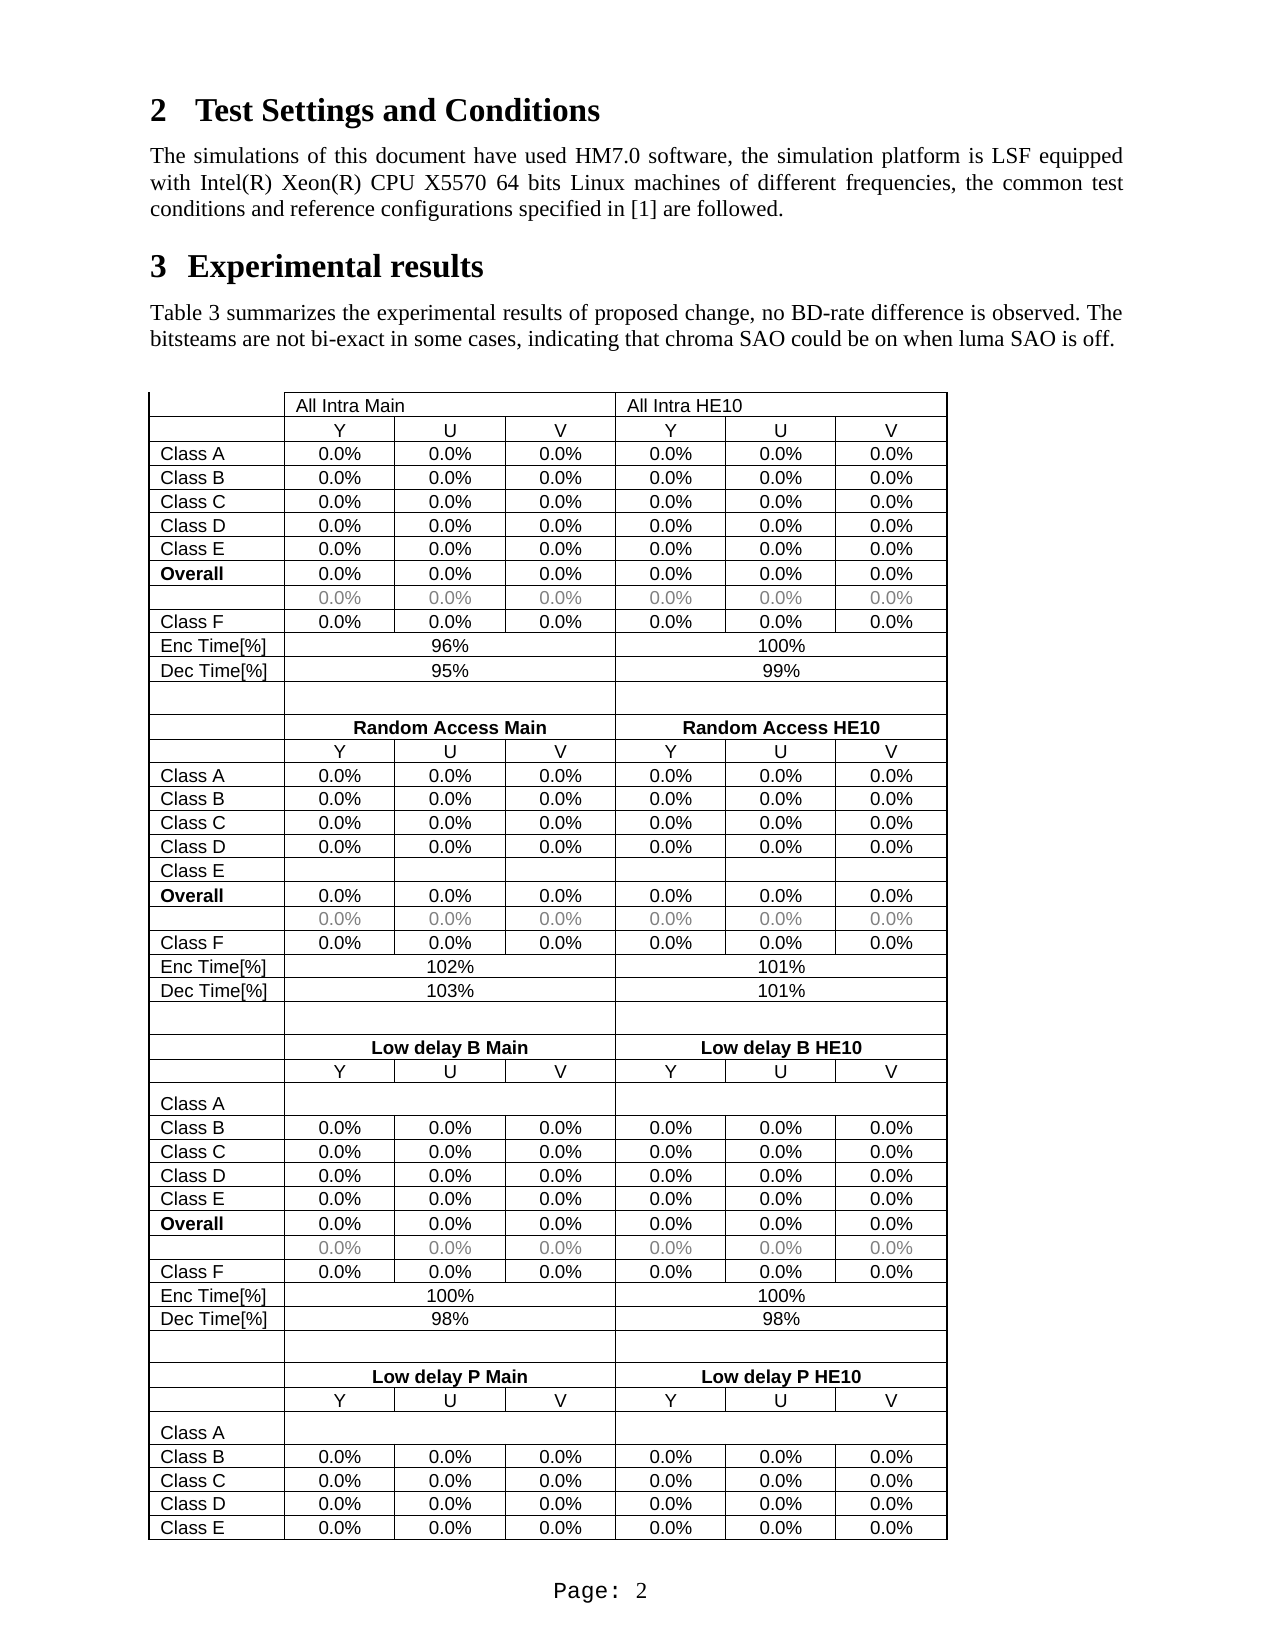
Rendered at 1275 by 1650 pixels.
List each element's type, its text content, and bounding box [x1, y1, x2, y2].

table_cell Y [285, 740, 394, 762]
table_cell 0.0% [726, 1187, 835, 1210]
table_cell V [836, 417, 946, 441]
table_cell U [395, 417, 505, 441]
table_cell 0.0% [616, 1516, 725, 1538]
table_cell U [726, 417, 835, 441]
table_cell 0.0% [616, 586, 725, 608]
table_cell 98% [285, 1307, 615, 1330]
table_cell Class B [150, 787, 284, 810]
table_cell 0.0% [285, 1445, 394, 1467]
table_cell [150, 715, 284, 738]
table_cell 0.0% [616, 537, 725, 560]
table_cell Low delay P Main [285, 1363, 615, 1387]
table_cell 0.0% [285, 787, 394, 810]
table_cell Enc Time[%] [150, 633, 284, 656]
table_cell 0.0% [285, 931, 394, 953]
table_cell 0.0% [836, 490, 946, 512]
table_cell 0.0% [726, 490, 835, 512]
table_cell 0.0% [616, 1187, 725, 1210]
table_cell 0.0% [836, 1187, 946, 1210]
table_cell 0.0% [506, 835, 615, 857]
table_cell 0.0% [726, 931, 835, 953]
table_cell V [836, 740, 946, 762]
table_cell 0.0% [726, 1211, 835, 1235]
table_cell Y [616, 740, 725, 762]
table_cell 0.0% [395, 763, 505, 786]
table_cell Y [616, 1388, 725, 1411]
table_cell 100% [285, 1283, 615, 1306]
table_cell Dec Time[%] [150, 978, 284, 1001]
table_cell Class E [150, 858, 284, 881]
table_cell [616, 1002, 946, 1033]
table_cell 0.0% [836, 1468, 946, 1491]
table_cell V [506, 417, 615, 441]
table_cell Enc Time[%] [150, 1283, 284, 1306]
table_cell 96% [285, 633, 615, 656]
table_cell [150, 907, 284, 930]
table_cell 0.0% [395, 882, 505, 906]
table_cell 0.0% [836, 1260, 946, 1282]
table_cell [150, 1331, 284, 1362]
table_cell [836, 858, 946, 881]
table_cell 0.0% [285, 586, 394, 608]
table_cell [150, 1060, 284, 1082]
table_cell 0.0% [395, 490, 505, 512]
table_cell 0.0% [506, 466, 615, 488]
subtitle Experimental results [150, 247, 1125, 285]
table_cell Class E [150, 537, 284, 560]
table_cell 0.0% [726, 442, 835, 465]
table_cell 0.0% [395, 1211, 505, 1235]
table_cell [150, 1388, 284, 1411]
table_cell 0.0% [616, 513, 725, 536]
table_cell 0.0% [616, 907, 725, 930]
table_header [150, 392, 284, 416]
table_cell 0.0% [616, 1445, 725, 1467]
table_cell 0.0% [616, 442, 725, 465]
table_cell [616, 1083, 946, 1115]
table_cell 0.0% [726, 1516, 835, 1538]
table_cell 0.0% [395, 561, 505, 585]
table_cell 100% [616, 1283, 946, 1306]
table_cell Class D [150, 1163, 284, 1186]
table_cell Class E [150, 1187, 284, 1210]
table_cell 0.0% [285, 442, 394, 465]
table_cell 0.0% [726, 1468, 835, 1491]
table_cell 0.0% [616, 561, 725, 585]
table_cell U [395, 1388, 505, 1411]
table_cell 0.0% [726, 1492, 835, 1515]
table_cell 103% [285, 978, 615, 1001]
table_cell 0.0% [726, 513, 835, 536]
table_cell 0.0% [726, 1260, 835, 1282]
table_cell 0.0% [726, 561, 835, 585]
table_cell 0.0% [836, 1236, 946, 1258]
table_cell V [836, 1388, 946, 1411]
table_cell [616, 1412, 946, 1443]
table_cell 0.0% [395, 907, 505, 930]
table_cell V [506, 740, 615, 762]
table_cell 0.0% [836, 882, 946, 906]
table_cell 0.0% [726, 787, 835, 810]
table_cell 95% [285, 657, 615, 681]
table_cell 0.0% [836, 466, 946, 488]
table_cell 0.0% [506, 1516, 615, 1538]
table_cell 0.0% [506, 586, 615, 608]
table_cell 98% [616, 1307, 946, 1330]
table_cell 0.0% [285, 466, 394, 488]
table_cell 0.0% [836, 931, 946, 953]
table_cell 0.0% [726, 1116, 835, 1138]
table_cell 0.0% [506, 442, 615, 465]
table_cell 0.0% [285, 1187, 394, 1210]
table_cell Class E [150, 1516, 284, 1538]
table_cell [150, 1363, 284, 1387]
table_cell Low delay B Main [285, 1035, 615, 1058]
table_cell 0.0% [726, 610, 835, 632]
table_cell Random Access Main [285, 715, 615, 738]
table_cell 0.0% [395, 1140, 505, 1162]
table_cell 0.0% [616, 882, 725, 906]
subtitle Test Settings and Conditions [150, 90, 1125, 128]
table_cell 0.0% [616, 466, 725, 488]
table_cell 0.0% [395, 1236, 505, 1258]
table_cell 0.0% [285, 1140, 394, 1162]
table_cell 0.0% [836, 1140, 946, 1162]
table_cell 0.0% [395, 513, 505, 536]
table_cell 0.0% [285, 835, 394, 857]
table_cell 0.0% [836, 610, 946, 632]
table_cell 0.0% [395, 442, 505, 465]
table_cell 0.0% [285, 1211, 394, 1235]
table_cell 0.0% [726, 1163, 835, 1186]
table_cell 0.0% [616, 763, 725, 786]
table_cell [285, 1331, 615, 1362]
table_cell [726, 858, 835, 881]
table_cell Y [285, 1060, 394, 1082]
table_cell 0.0% [395, 1468, 505, 1491]
table_cell 0.0% [836, 1211, 946, 1235]
table_cell 0.0% [836, 835, 946, 857]
table_cell 0.0% [836, 537, 946, 560]
table_cell 0.0% [836, 513, 946, 536]
table_cell 99% [616, 657, 946, 681]
table_cell [150, 586, 284, 608]
table_cell 0.0% [836, 907, 946, 930]
table_cell Class F [150, 610, 284, 632]
table_cell 0.0% [836, 1445, 946, 1467]
table_cell Overall [150, 561, 284, 585]
table_cell U [726, 1060, 835, 1082]
table_cell Class A [150, 763, 284, 786]
table_cell 0.0% [285, 1236, 394, 1258]
table_cell Y [616, 417, 725, 441]
table_cell 0.0% [506, 1260, 615, 1282]
table_cell 0.0% [726, 763, 835, 786]
table_cell 0.0% [395, 610, 505, 632]
table_cell 0.0% [616, 610, 725, 632]
table_cell 0.0% [616, 1140, 725, 1162]
table_cell [150, 1002, 284, 1033]
table_cell [285, 1083, 615, 1115]
table_cell Class D [150, 835, 284, 857]
table_cell 102% [285, 955, 615, 977]
table_cell U [726, 1388, 835, 1411]
table_cell 0.0% [506, 931, 615, 953]
table_cell Class B [150, 1445, 284, 1467]
table_cell Overall [150, 1211, 284, 1235]
table_cell 0.0% [506, 1116, 615, 1138]
table_cell 0.0% [836, 811, 946, 833]
table_cell Class C [150, 1468, 284, 1491]
table_cell 0.0% [285, 1163, 394, 1186]
table_cell 0.0% [726, 466, 835, 488]
table_cell 0.0% [616, 1163, 725, 1186]
table_cell 101% [616, 978, 946, 1001]
table_cell Low delay P HE10 [616, 1363, 946, 1387]
table_cell 0.0% [836, 787, 946, 810]
table_cell [395, 858, 505, 881]
table_cell 0.0% [395, 787, 505, 810]
table_cell 0.0% [395, 537, 505, 560]
table_cell 0.0% [395, 586, 505, 608]
table_cell Dec Time[%] [150, 657, 284, 681]
table_cell [616, 1331, 946, 1362]
table_cell [506, 858, 615, 881]
table_cell 0.0% [506, 537, 615, 560]
table_cell Y [285, 1388, 394, 1411]
table_cell 0.0% [285, 1516, 394, 1538]
table_cell 0.0% [836, 561, 946, 585]
table_cell [285, 1412, 615, 1443]
table_cell 0.0% [395, 466, 505, 488]
table_cell Enc Time[%] [150, 955, 284, 977]
table_cell 101% [616, 955, 946, 977]
table_cell 0.0% [395, 1516, 505, 1538]
table_cell 0.0% [836, 1163, 946, 1186]
table_cell 0.0% [395, 1163, 505, 1186]
table_cell Class B [150, 466, 284, 488]
table_cell Random Access HE10 [616, 715, 946, 738]
table_cell Class B [150, 1116, 284, 1138]
table_cell 0.0% [506, 811, 615, 833]
table_cell Class D [150, 1492, 284, 1515]
table_cell 0.0% [506, 1211, 615, 1235]
table_cell 0.0% [285, 1492, 394, 1515]
table_cell 0.0% [506, 561, 615, 585]
table_cell [285, 1002, 615, 1033]
table_cell 0.0% [616, 931, 725, 953]
table_cell 0.0% [726, 811, 835, 833]
table_cell [150, 682, 284, 713]
table_cell [285, 682, 615, 713]
table_cell [285, 858, 394, 881]
table_cell 0.0% [395, 1116, 505, 1138]
table_cell 0.0% [285, 513, 394, 536]
table_cell 0.0% [616, 811, 725, 833]
table_cell 0.0% [506, 513, 615, 536]
table_cell 0.0% [506, 1468, 615, 1491]
table_cell 0.0% [285, 1116, 394, 1138]
text Table 3 summarizes the experimental results of proposed change, no BD-rate difference is observed. The bitsteams are not bi-exact in some cases, indicating that chroma SAO could be on when luma SAO is off. [150, 299, 1125, 352]
table_cell 0.0% [506, 1445, 615, 1467]
table_cell 0.0% [726, 537, 835, 560]
table_cell Low delay B HE10 [616, 1035, 946, 1058]
table_cell 0.0% [616, 1116, 725, 1138]
table_cell 0.0% [395, 1445, 505, 1467]
table_cell 0.0% [285, 763, 394, 786]
table_header All Intra HE10 [616, 393, 946, 416]
table_cell V [836, 1060, 946, 1082]
table_cell Class A [150, 1083, 284, 1115]
table_cell U [726, 740, 835, 762]
table_cell 0.0% [285, 537, 394, 560]
table_cell 100% [616, 633, 946, 656]
table_cell Class C [150, 490, 284, 512]
table_cell 0.0% [836, 763, 946, 786]
table_cell Overall [150, 882, 284, 906]
table_cell 0.0% [726, 882, 835, 906]
table_cell 0.0% [395, 1492, 505, 1515]
table_cell 0.0% [726, 1445, 835, 1467]
table_header All Intra Main [285, 393, 615, 416]
table_cell 0.0% [506, 1236, 615, 1258]
table_cell 0.0% [836, 586, 946, 608]
table_cell 0.0% [285, 490, 394, 512]
table_cell 0.0% [285, 882, 394, 906]
table_cell Y [616, 1060, 725, 1082]
table_cell 0.0% [506, 1187, 615, 1210]
table_cell 0.0% [616, 1260, 725, 1282]
table_cell Class A [150, 1412, 284, 1443]
table_cell 0.0% [836, 442, 946, 465]
table_cell 0.0% [506, 763, 615, 786]
table_cell U [395, 740, 505, 762]
table_cell 0.0% [616, 1492, 725, 1515]
table_cell [150, 417, 284, 441]
table_cell Class C [150, 1140, 284, 1162]
table_cell 0.0% [726, 586, 835, 608]
table_cell [616, 682, 946, 713]
table_cell [616, 858, 725, 881]
table_cell 0.0% [395, 1260, 505, 1282]
table_cell 0.0% [616, 1468, 725, 1491]
table_cell 0.0% [395, 1187, 505, 1210]
table_cell V [506, 1388, 615, 1411]
table_cell 0.0% [285, 610, 394, 632]
table_cell Class F [150, 931, 284, 953]
table_cell 0.0% [285, 561, 394, 585]
table_cell V [506, 1060, 615, 1082]
table_cell 0.0% [616, 490, 725, 512]
text The simulations of this document have used HM7.0 software, the simulation platform is LSF equipped with Intel(R) Xeon(R) CPU X5570 64 bits Linux machines of different frequencies, the common test conditions and reference configurations specified in [1] are followed. [150, 142, 1125, 222]
table_cell 0.0% [836, 1116, 946, 1138]
table_cell 0.0% [726, 1140, 835, 1162]
table_cell 0.0% [726, 1236, 835, 1258]
table_cell 0.0% [836, 1516, 946, 1538]
table_cell 0.0% [726, 835, 835, 857]
table_cell 0.0% [285, 811, 394, 833]
table_cell 0.0% [836, 1492, 946, 1515]
table_cell 0.0% [506, 1492, 615, 1515]
table_cell 0.0% [506, 882, 615, 906]
table_cell 0.0% [616, 835, 725, 857]
table_cell Class A [150, 442, 284, 465]
table_cell 0.0% [285, 1468, 394, 1491]
table_cell 0.0% [506, 1140, 615, 1162]
table_cell 0.0% [285, 907, 394, 930]
table_cell Class D [150, 513, 284, 536]
table_cell 0.0% [506, 610, 615, 632]
table_cell 0.0% [285, 1260, 394, 1282]
table_cell Dec Time[%] [150, 1307, 284, 1330]
table_cell [150, 1035, 284, 1058]
table_cell 0.0% [616, 1236, 725, 1258]
table_cell 0.0% [616, 1211, 725, 1235]
table_cell Y [285, 417, 394, 441]
table_cell 0.0% [395, 835, 505, 857]
table_cell 0.0% [506, 1163, 615, 1186]
table_cell 0.0% [616, 787, 725, 810]
table_cell [150, 740, 284, 762]
table_cell 0.0% [726, 907, 835, 930]
table_cell 0.0% [506, 490, 615, 512]
table_cell 0.0% [395, 811, 505, 833]
table_cell 0.0% [506, 907, 615, 930]
table_cell Class F [150, 1260, 284, 1282]
table_cell U [395, 1060, 505, 1082]
table_cell [150, 1236, 284, 1258]
table_cell 0.0% [506, 787, 615, 810]
table_cell Class C [150, 811, 284, 833]
table_cell 0.0% [395, 931, 505, 953]
